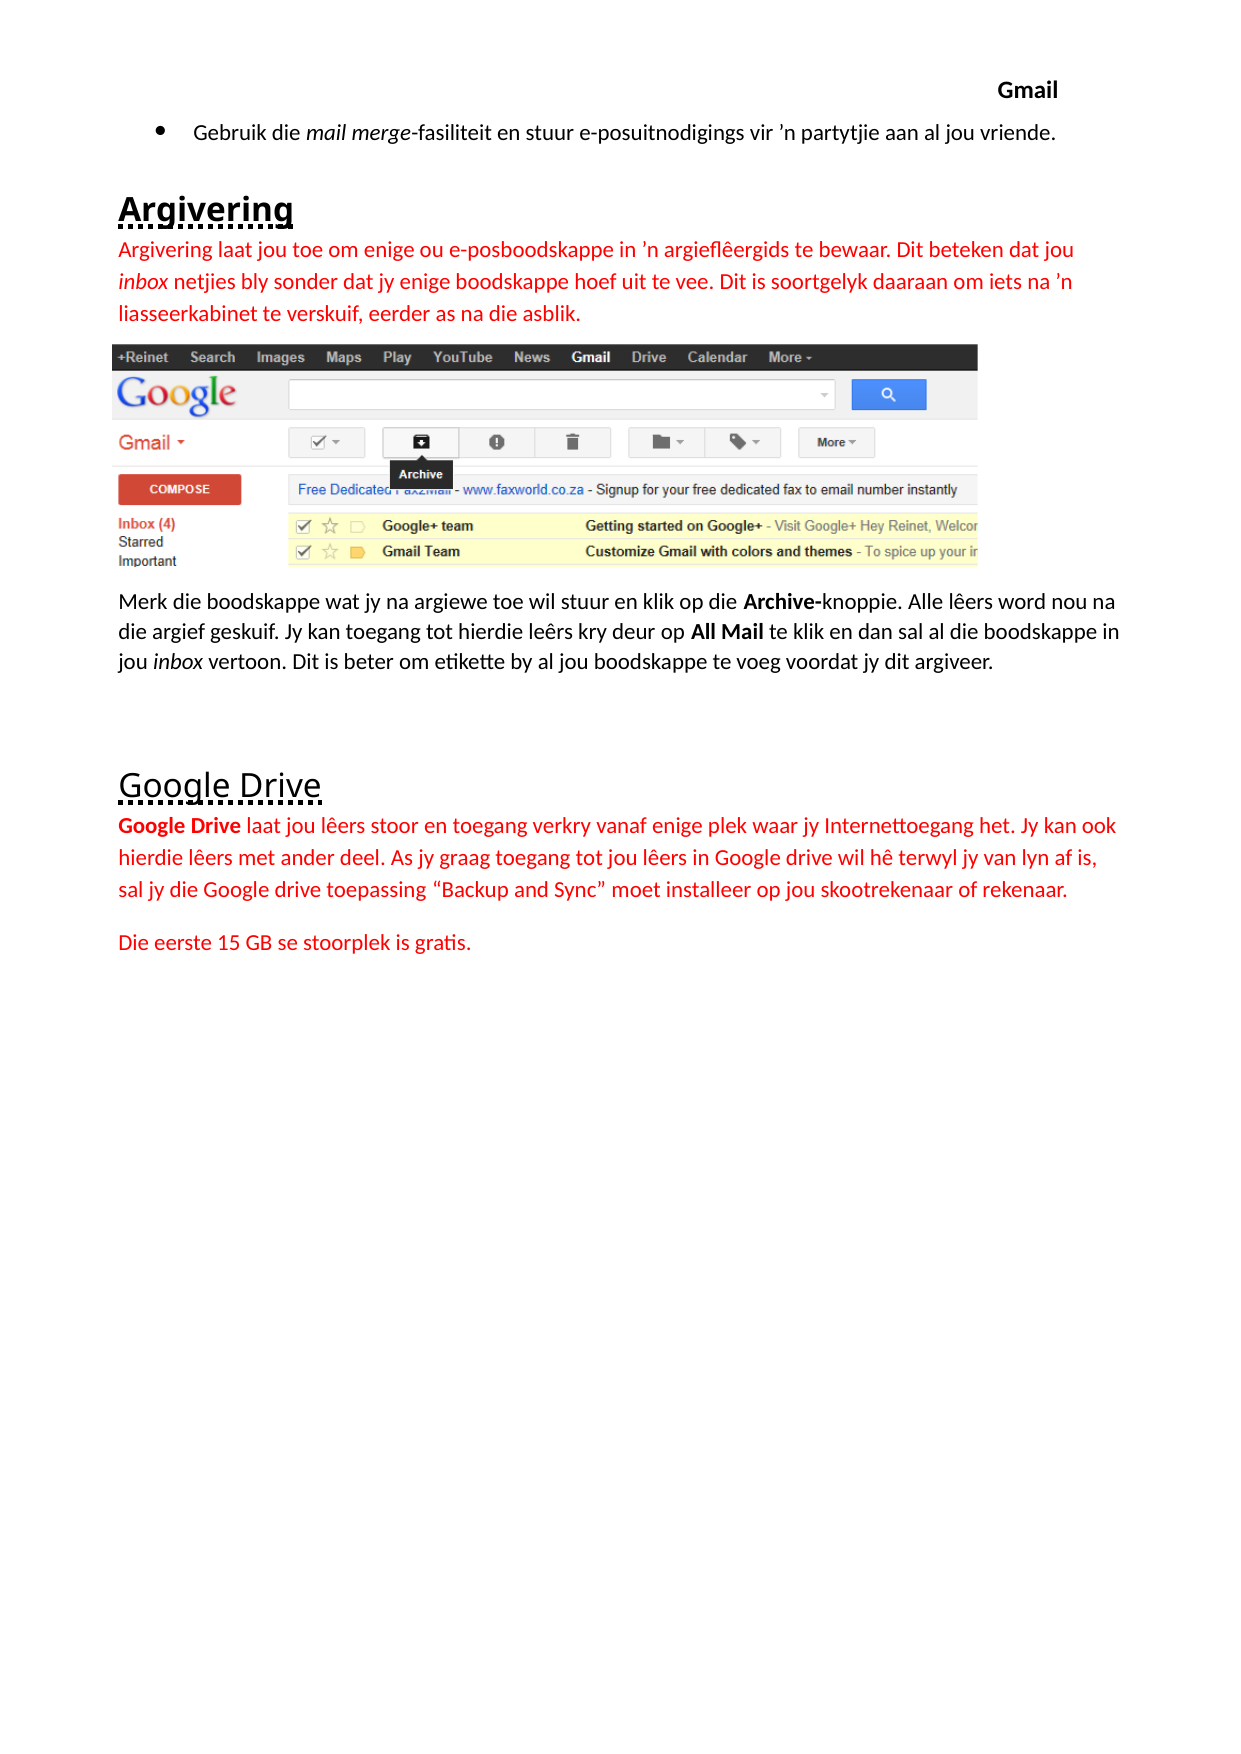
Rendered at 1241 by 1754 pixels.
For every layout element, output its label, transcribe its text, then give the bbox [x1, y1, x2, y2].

list Gebruik die mail merge-fasiliteit en stuur e-posuitnodigings vir ’n partytjie aan al jou vriende. [156, 118, 1122, 146]
text Merk die boodskappe wat jy na argiewe toe wil stuur en klik op die Archive-knoppie. Alle lêers word nou na die argief geskuif. Jy kan toegang tot hierdie leêrs kry deur op All Mail te klik en dan sal al die boodskappe in jou inbox vertoon. Dit is beter om etikette by al jou boodskappe te voeg voordat jy dit argiveer. [118, 587, 1122, 675]
subtitle Google Drive [118, 762, 1122, 807]
text Argivering laat jou toe om enige ou e-posboodskappe in ’n argieflêergids te bewaar. Dit beteken dat jou inbox netjies bly sonder dat jy enige boodskappe hoef uit te vee. Dit is soortgelyk daaraan om iets na ’n liasseerkabinet te verskuif, eerder as na die asblik. [118, 235, 1122, 327]
subtitle Argivering [118, 186, 1122, 231]
text Google Drive laat jou lêers stoor en toegang verkry vanaf enige plek waar jy Internettoegang het. Jy kan ook hierdie lêers met ander deel. As jy graag toegang tot jou lêers in Google drive wil hê terwyl jy van lyn af is, sal jy die Google drive toepassing “Backup and Sync” moet installeer op jou skootrekenaar of rekenaar. [118, 811, 1122, 903]
text Die eerste 15 GB se stoorplek is gratis. [118, 928, 1122, 956]
picture [112, 344, 977, 566]
